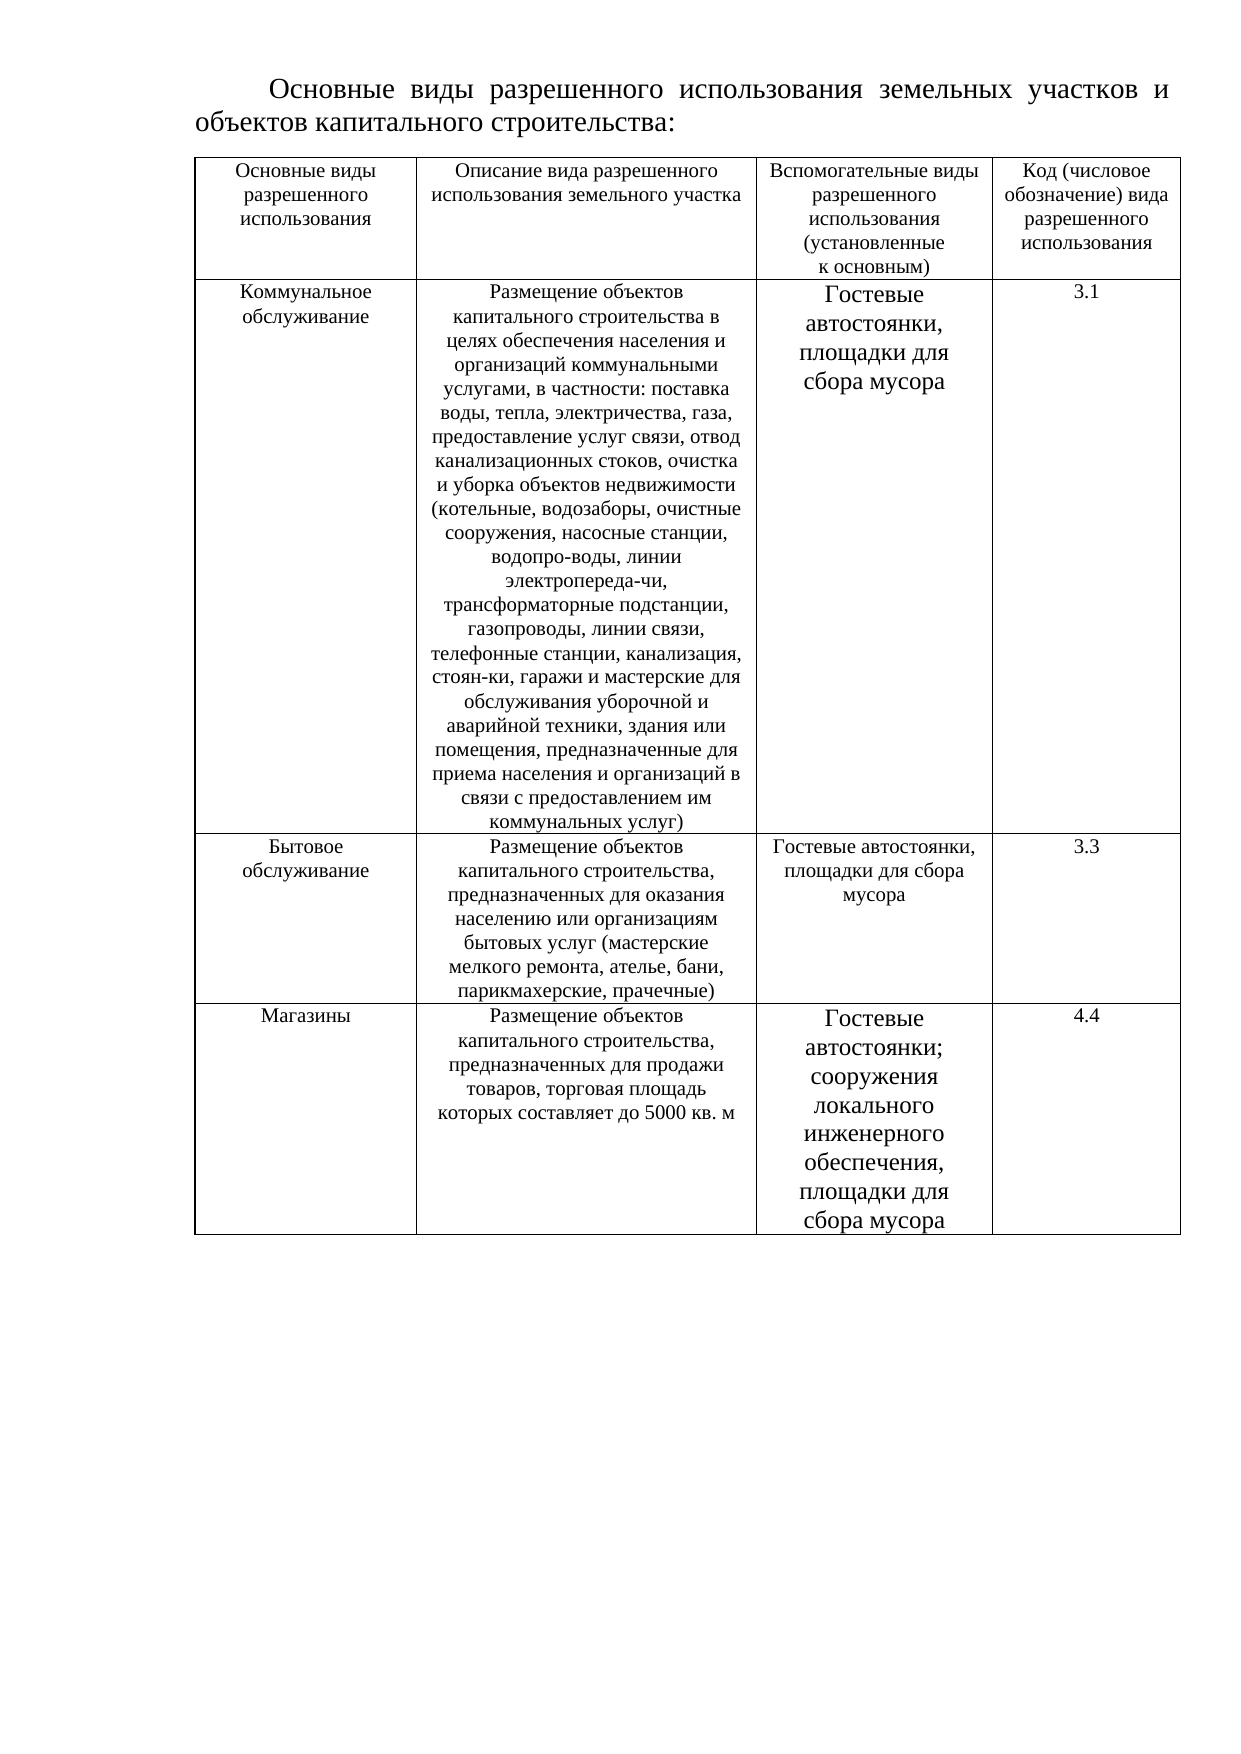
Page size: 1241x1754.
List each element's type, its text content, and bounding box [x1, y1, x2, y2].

table_cell Гостевые автостоянки, площадки для сбора мусора [757, 280, 992, 833]
table_header Описание вида разрешенного использования земельного участка [417, 158, 756, 278]
table_header Код (числовое обозначение) вида разрешенного использования [993, 158, 1180, 278]
table_header Основные виды разрешенного использования [196, 158, 416, 278]
table_cell Коммунальное обслуживание [196, 280, 416, 833]
text Основные виды разрешенного использования земельных участков и объектов капитального строительства: [195, 71, 1169, 138]
table_cell 3.1 [993, 280, 1180, 833]
table_cell Размещение объектов капитального строительства в целях обеспечения населения и организаций коммунальными услугами, в частности: поставка воды, тепла, электричества, газа, предоставление услуг связи, отвод канализационных стоков, очистка и уборка объектов недвижимости (котельные, водозаборы, очистные сооружения, насосные станции, водопро-воды, линии электропереда-чи, трансформаторные подстанции, газопроводы, линии связи, телефонные станции, канализация, стоян-ки, гаражи и мастерские для обслуживания уборочной и аварийной техники, здания или помещения, предназначенные для приема населения и организаций в связи с предоставлением им коммунальных услуг) [417, 280, 756, 833]
table_cell 4.4 [993, 1004, 1180, 1233]
table_cell 3.3 [993, 834, 1180, 1002]
table_cell Размещение объектов капитального строительства, предназначенных для продажи товаров, торговая площадь которых составляет до 5000 кв. м [417, 1004, 756, 1233]
table_cell Магазины [196, 1004, 416, 1233]
table_cell Гостевые автостоянки, площадки для сбора мусора [757, 834, 992, 1002]
table_header Вспомогательные виды разрешенного использования (установленные к основным) [757, 158, 992, 278]
table_cell Гостевые автостоянки; сооружения локального инженерного обеспечения, площадки для сбора мусора [757, 1004, 992, 1233]
table_cell Бытовое обслуживание [196, 834, 416, 1002]
table_cell Размещение объектов капитального строительства, предназначенных для оказания населению или организациям бытовых услуг (мастерские мелкого ремонта, ателье, бани, парикмахерские, прачечные) [417, 834, 756, 1002]
